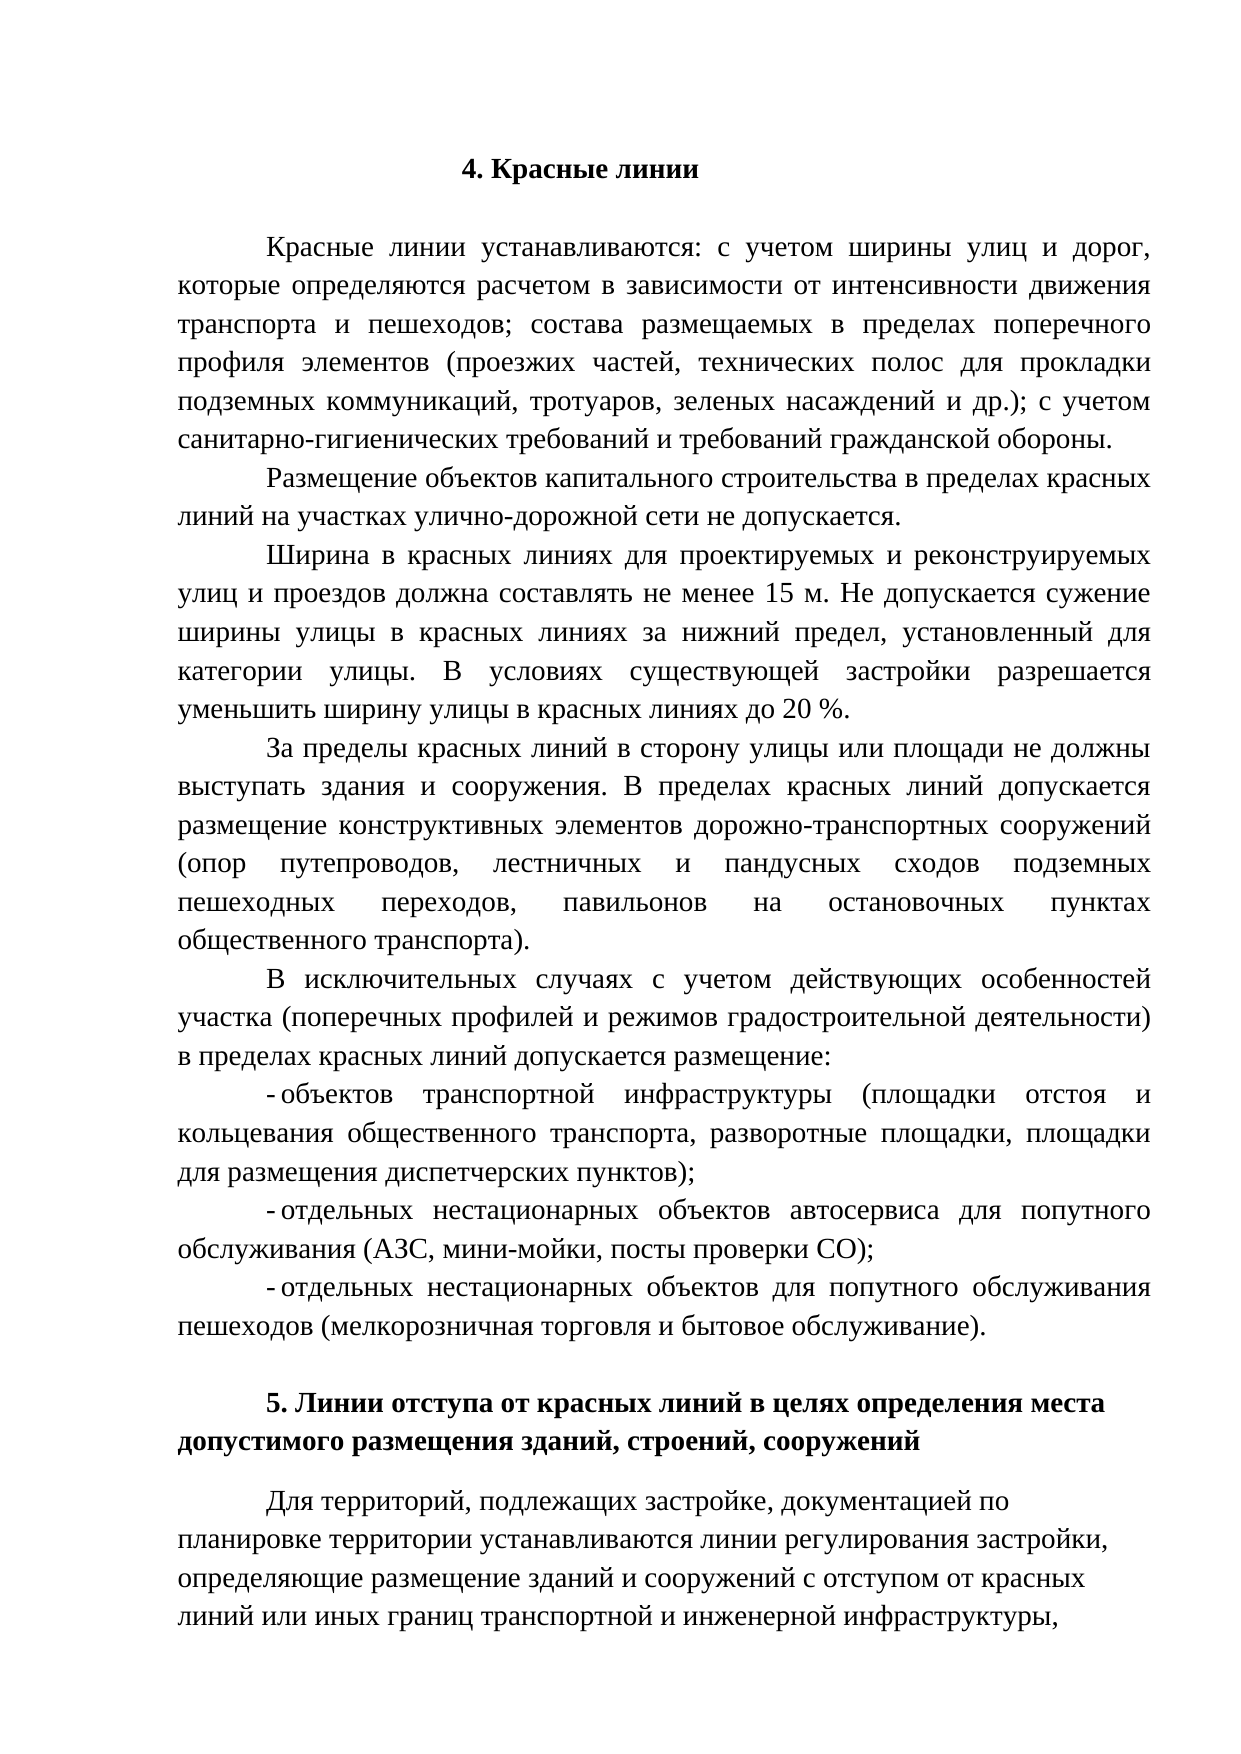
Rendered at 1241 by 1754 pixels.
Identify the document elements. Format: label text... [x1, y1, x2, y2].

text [177, 1483, 1152, 1632]
text Ширина в красных линиях для проектируемых и реконструируемых улиц и проездов должна составлять не менее 15 м. Не допускается сужение ширины улицы в красных линиях за нижний предел, установленный для категории улицы. В условиях существующей застройки разрешается уменьшить ширину улицы в красных линиях до 20 %. [177, 537, 1152, 725]
list отдельных нестационарных объектов автосервиса для попутного обслуживания (АЗС, мини-мойки, посты проверки СО); [177, 1192, 1152, 1264]
list отдельных нестационарных объектов для попутного обслуживания пешеходов (мелкорозничная торговля и бытовое обслуживание). [177, 1269, 1152, 1341]
text В исключительных случаях с учетом действующих особенностей участка (поперечных профилей и режимов градостроительной деятельности) в пределах красных линий допускается размещение: [177, 961, 1152, 1072]
text Размещение объектов капитального строительства в пределах красных линий на участках улично-дорожной сети не допускается. [177, 460, 1152, 532]
text Красные линии устанавливаются: с учетом ширины улиц и дорог, которые определяются расчетом в зависимости от интенсивности движения транспорта и пешеходов; состава размещаемых в пределах поперечного профиля элементов (проезжих частей, технических полос для прокладки подземных коммуникаций, тротуаров, зеленых насаждений и др.); с учетом санитарно-гигиенических требований и требований гражданской обороны. [177, 229, 1152, 455]
text 5. Линии отступа от красных линий в целях определения места допустимого размещения зданий, строений, сооружений [177, 1385, 1152, 1457]
text 4. Красные линии [177, 152, 1152, 185]
text За пределы красных линий в сторону улицы или площади не должны выступать здания и сооружения. В пределах красных линий допускается размещение конструктивных элементов дорожно-транспортных сооружений (опор путепроводов, лестничных и пандусных сходов подземных пешеходных переходов, павильонов на остановочных пунктах общественного транспорта). [177, 730, 1152, 956]
list объектов транспортной инфраструктуры (площадки отстоя и кольцевания общественного транспорта, разворотные площадки, площадки для размещения диспетчерских пунктов); [177, 1077, 1152, 1187]
